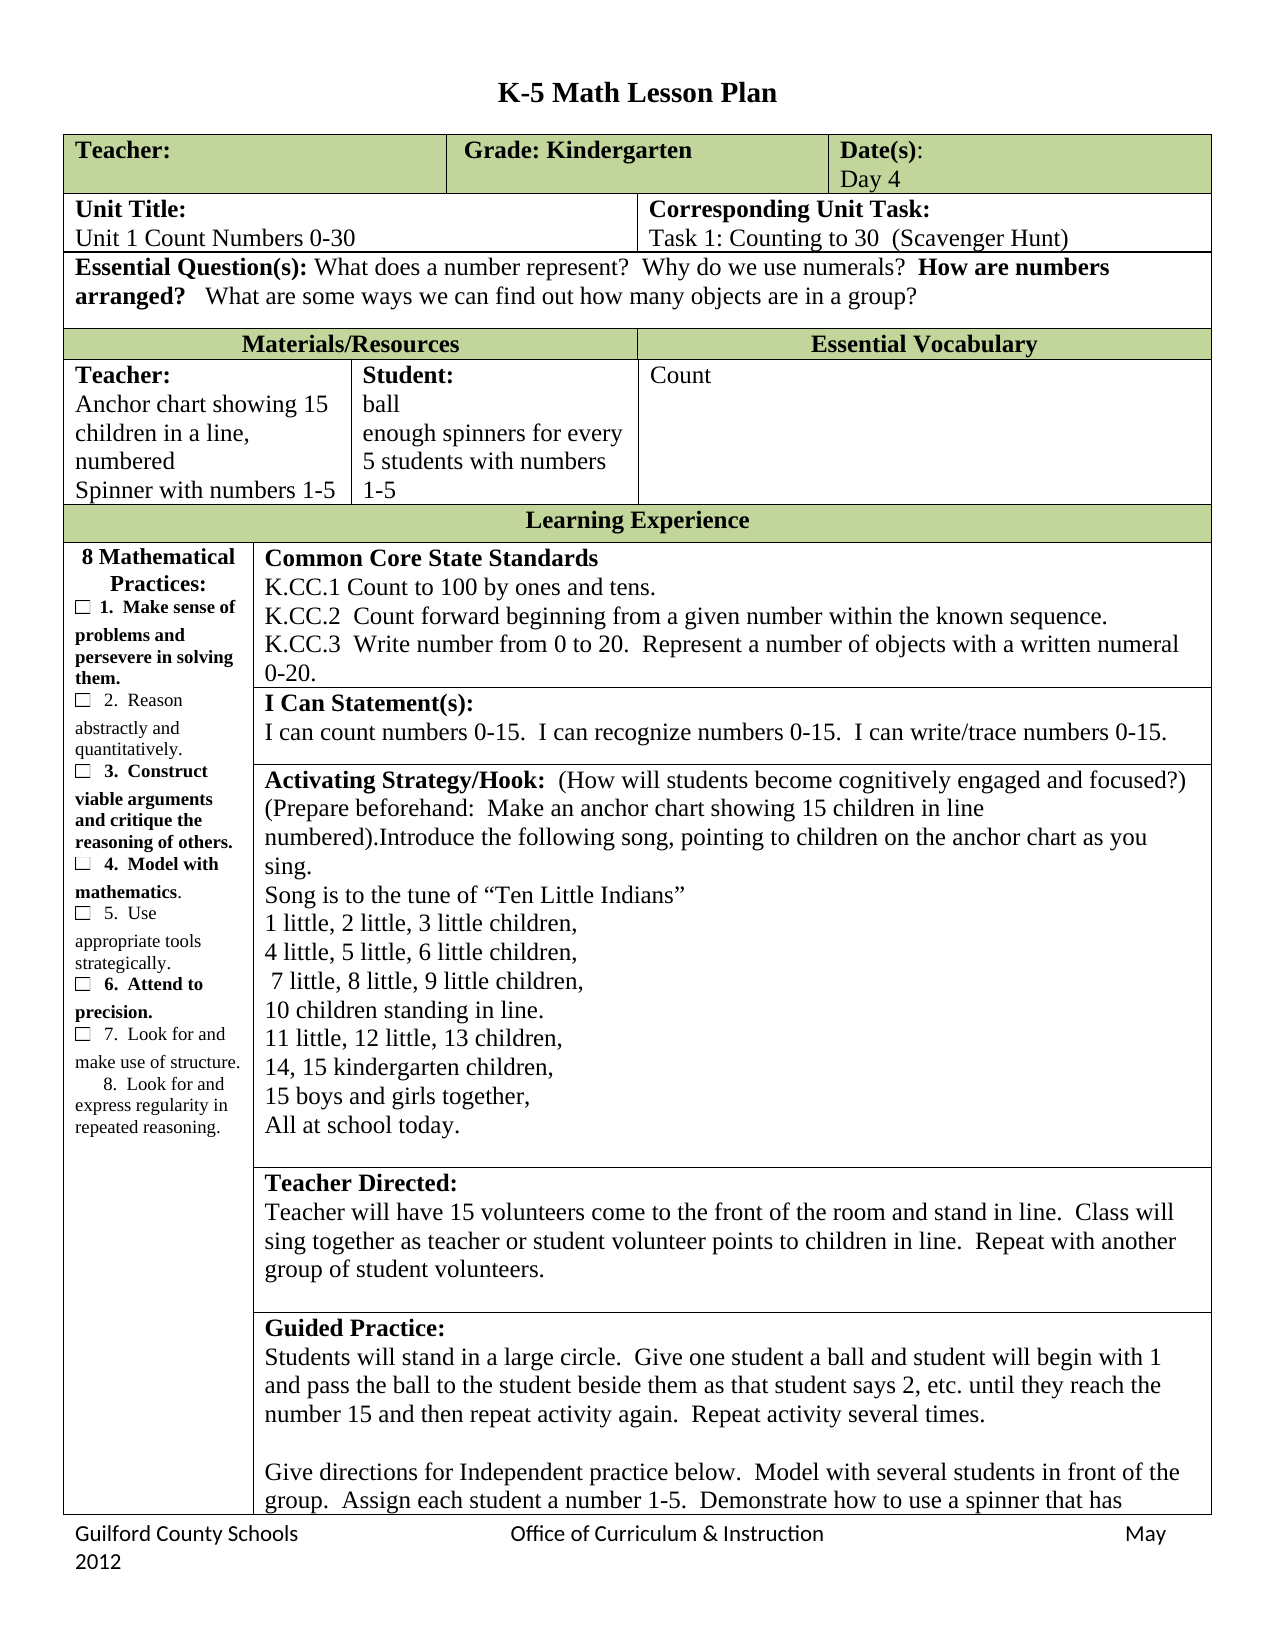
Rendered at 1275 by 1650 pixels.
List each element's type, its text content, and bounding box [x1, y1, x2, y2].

table_cell Essential Vocabulary [638, 329, 1211, 359]
table_cell 8 Mathematical Practices: 1. Make sense of problems and persevere in solving them. 2. Reason abstractly and quantitatively. 3. Construct viable arguments and critique the reasoning of others. 4. Model with mathematics. 5. Use appropriate tools strategically. 6. Attend to precision. 7. Look for and make use of structure. 8. Look for and express regularity in repeated reasoning. [64, 543, 253, 1514]
table_cell Learning Experience [64, 505, 1211, 542]
table_cell Common Core State Standards K.CC.1 Count to 100 by ones and tens. K.CC.2 Count forward beginning from a given number within the known sequence. K.CC.3 Write number from 0 to 20. Represent a number of objects with a written numeral 0-20. [254, 543, 1211, 687]
table_cell Teacher: Anchor chart showing 15 children in a line, numbered Spinner with numbers 1-5 [64, 360, 351, 504]
picture [75, 693, 91, 707]
text K-5 Math Lesson Plan [75, 75, 1200, 108]
table_header Grade: Kindergarten [447, 135, 828, 193]
picture [75, 764, 91, 778]
table_header Teacher: [64, 135, 446, 193]
table_cell Student: ball enough spinners for every 5 students with numbers 1-5 [352, 360, 638, 504]
table_cell Materials/Resources [64, 329, 637, 359]
picture [75, 857, 91, 870]
picture [75, 600, 91, 614]
table_cell I Can Statement(s): I can count numbers 0-15. I can recognize numbers 0-15. I can write/trace numbers 0-15. [254, 688, 1211, 764]
table_cell Teacher Directed: Teacher will have 15 volunteers come to the front of the room and stand in line. Class will sing together as teacher or student volunteer points to children in line. Repeat with another group of student volunteers. [254, 1168, 1211, 1312]
table_cell Essential Question(s): What does a number represent? Why do we use numerals? How are numbers arranged? What are some ways we can find out how many objects are in a group? [64, 253, 1211, 328]
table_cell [254, 1313, 1211, 1514]
table_cell Unit Title: Unit 1 Count Numbers 0-30 [64, 194, 637, 251]
table_header Date(s): Day 4 [829, 135, 1211, 193]
picture [75, 977, 91, 991]
picture [75, 1027, 91, 1041]
table_cell Activating Strategy/Hook: (How will students become cognitively engaged and focused?) (Prepare beforehand: Make an anchor chart showing 15 children in line numbered).Introduce the following song, pointing to children on the anchor chart as you sing. Song is to the tune of “Ten Little Indians” 1 little, 2 little, 3 little children, 4 little, 5 little, 6 little children, 7 little, 8 little, 9 little children, 10 children standing in line. 11 little, 12 little, 13 children, 14, 15 kindergarten children, 15 boys and girls together, All at school today. [254, 765, 1211, 1167]
table_cell Count [639, 360, 1211, 504]
picture [75, 906, 91, 920]
table_cell Corresponding Unit Task: Task 1: Counting to 30 (Scavenger Hunt) [638, 194, 1211, 251]
